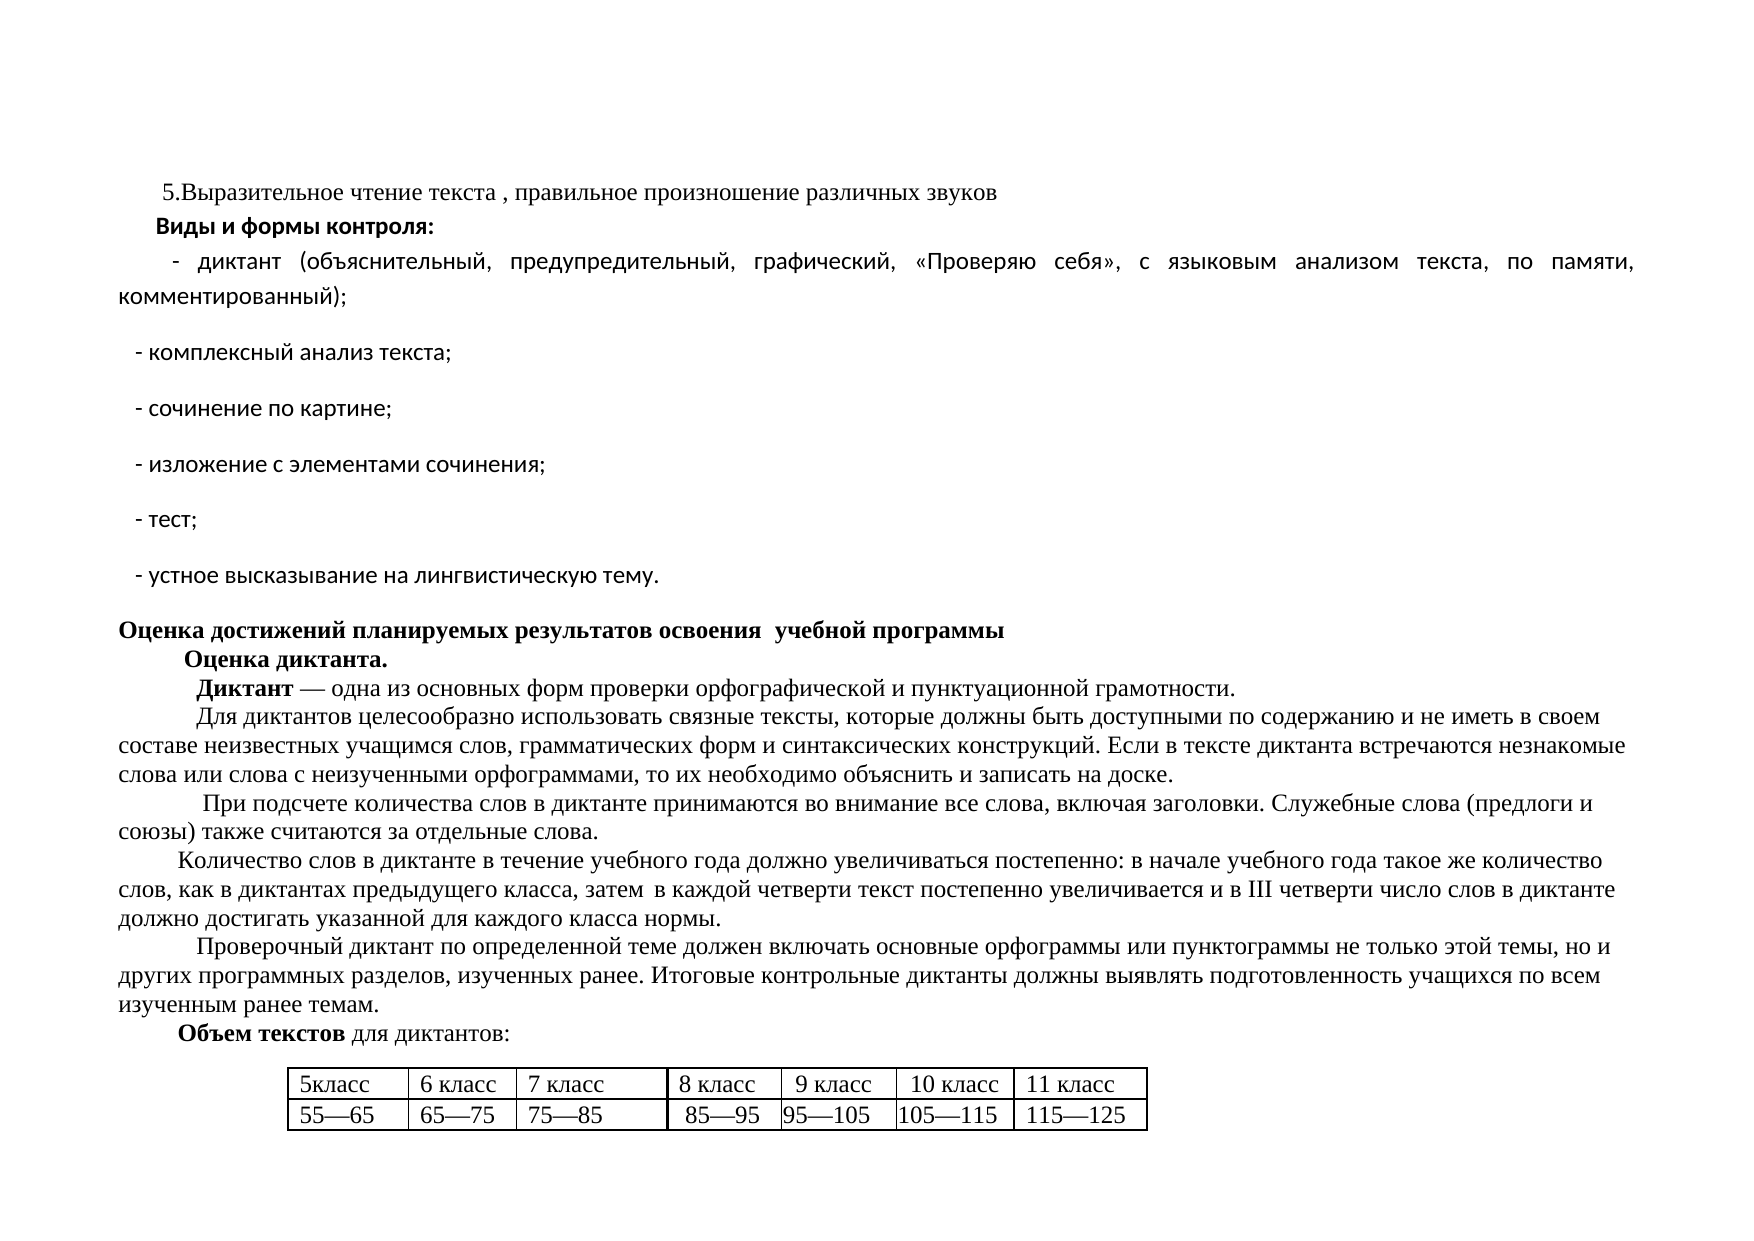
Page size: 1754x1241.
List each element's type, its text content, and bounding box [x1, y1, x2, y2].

text Количество слов в диктанте в течение учебного года должно увеличиваться постепенно: в начале учебного года такое же количество слов, как в диктантах предыдущего класса, затем в каждой четверти текст постепенно увеличивается и в III четверти число слов в диктанте должно достигать указанной для каждого класса нормы. [118, 845, 1636, 931]
table_header 5класс [289, 1069, 408, 1098]
text - устное высказывание на лингвистическую тему. [118, 559, 1636, 590]
text Оценка достижений планируемых результатов освоения учебной программы [118, 615, 1636, 644]
table_header 10 класс [897, 1069, 1013, 1098]
table_cell 95—105 слов [782, 1100, 896, 1129]
text - комплексный анализ текста; [118, 336, 1636, 367]
table_header 6 класс [409, 1069, 516, 1098]
table_cell 65—75 слов [409, 1100, 516, 1129]
text - диктант (объяснительный, предупредительный, графический, «Проверяю себя», с языковым анализом текста, по памяти, комментированный); [118, 245, 1636, 311]
table_cell 85—95 слов, [669, 1100, 781, 1129]
text Виды и формы контроля: [156, 210, 1636, 241]
table_cell 105—115 слов [897, 1100, 1013, 1129]
table_cell 115—125 слов [1015, 1100, 1146, 1129]
text Диктант — одна из основных форм проверки орфографической и пунктуационной грамотности. [118, 673, 1636, 701]
text Проверочный диктант по определенной теме должен включать основные орфограммы или пунктограммы не только этой темы, но и других программных разделов, изученных ранее. Итоговые контрольные диктанты должны выявлять подготовленность учащихся по всем изученным ранее темам. [118, 931, 1636, 1018]
text Для диктантов целесообразно использовать связные тексты, которые должны быть доступными по содержанию и не иметь в своем составе неизвестных учащимся слов, грамматических форм и синтаксических конструкций. Если в тексте диктанта встречаются незнакомые слова или слова с неизученными орфограммами, то их необходимо объяснить и записать на доске. [118, 701, 1636, 788]
table_header 7 класс [517, 1069, 666, 1098]
text - сочинение по картине; [118, 392, 1636, 422]
text 5.Выразительное чтение текста , правильное произношение различных звуков [156, 177, 1636, 206]
table_cell 75—85 слов [517, 1100, 666, 1129]
text При подсчете количества слов в диктанте принимаются во внимание все слова, включая заголовки. Служебные слова (предлоги и союзы) также считаются за отдельные слова. [118, 788, 1636, 845]
table_header 8 класс [669, 1069, 781, 1098]
text - тест; [118, 503, 1636, 534]
table_header 9 класс [782, 1069, 896, 1098]
text - изложение с элементами сочинения; [118, 448, 1636, 478]
text Объем текстов для диктантов: [118, 1018, 1636, 1046]
table_header 11 класс [1015, 1069, 1146, 1098]
table_cell 55—65 слов [289, 1100, 408, 1129]
text Оценка диктанта. [118, 644, 1636, 673]
